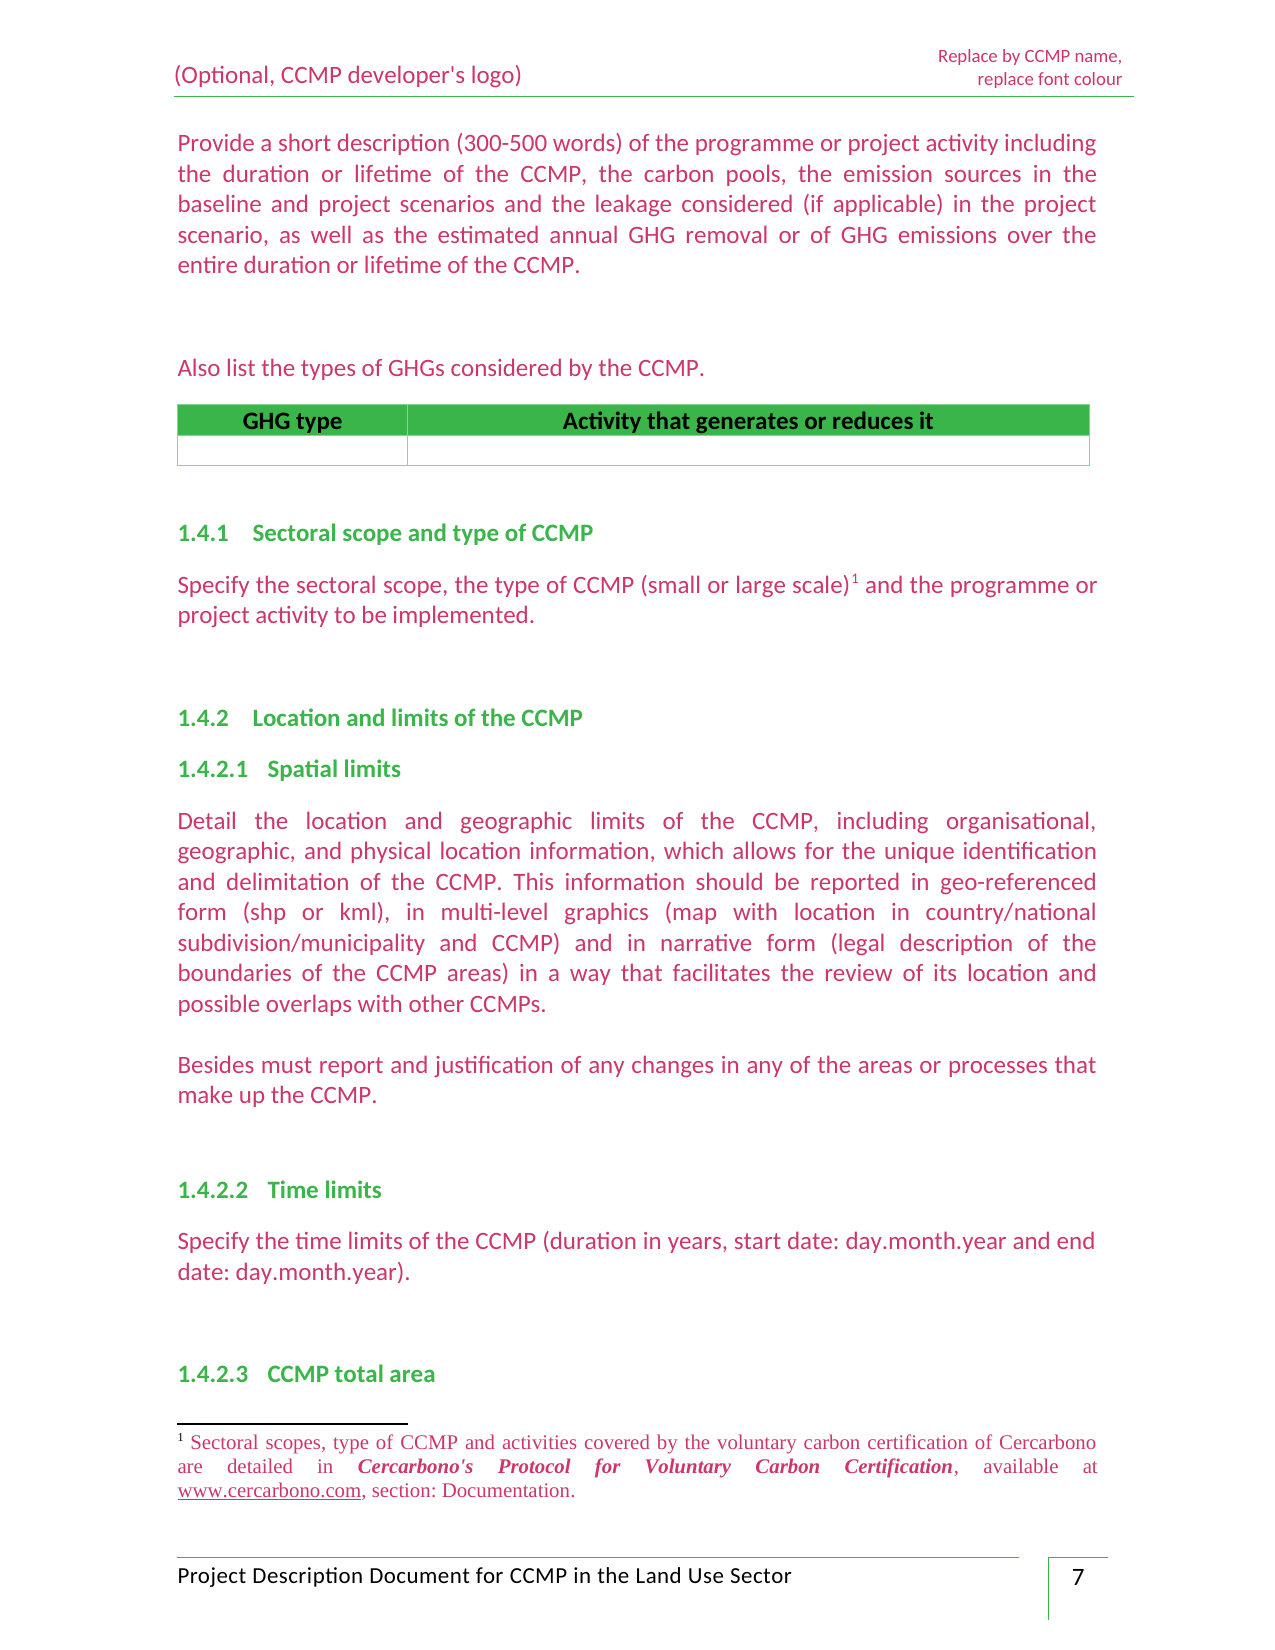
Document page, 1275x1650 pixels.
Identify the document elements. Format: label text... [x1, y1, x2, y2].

table_cell [178, 436, 407, 465]
text Sectoral scope and type of CCMP [177, 517, 1098, 548]
list Besides must report and justification of any changes in any of the areas or processes that make up the CCMP. [177, 1049, 1098, 1110]
table_header Activity that generates or reduces it [408, 405, 1089, 435]
text Specify the sectoral scope, the type of CCMP (small or large scale) and the programme or project activity to be implemented. [177, 569, 1098, 630]
table_header GHG type [178, 405, 407, 435]
table_cell [408, 436, 1089, 465]
text Specify the time limits of the CCMP (duration in years, start date: day.month.year and end date: day.month.year). [177, 1225, 1098, 1286]
text Spatial limits [177, 753, 1098, 784]
text Provide a short description (300-500 words) of the programme or project activity including the duration or lifetime of the CCMP, the carbon pools, the emission sources in the baseline and project scenarios and the leakage considered (if applicable) in the project scenario, as well as the estimated annual GHG removal or of GHG emissions over the entire duration or lifetime of the CCMP. [177, 128, 1098, 280]
text CCMP total area [177, 1358, 1098, 1389]
text Also list the types of GHGs considered by the CCMP. [177, 352, 1098, 383]
text Location and limits of the CCMP [177, 702, 1098, 733]
list Detail the location and geographic limits of the CCMP, including organisational, geographic, and physical location information, which allows for the unique identification and delimitation of the CCMP. This information should be reported in geo-referenced form (shp or kml), in multi-level graphics (map with location in country/national subdivision/municipality and CCMP) and in narrative form (legal description of the boundaries of the CCMP areas) in a way that facilitates the review of its location and possible overlaps with other CCMPs. [177, 805, 1098, 1018]
text Time limits [177, 1174, 1098, 1204]
